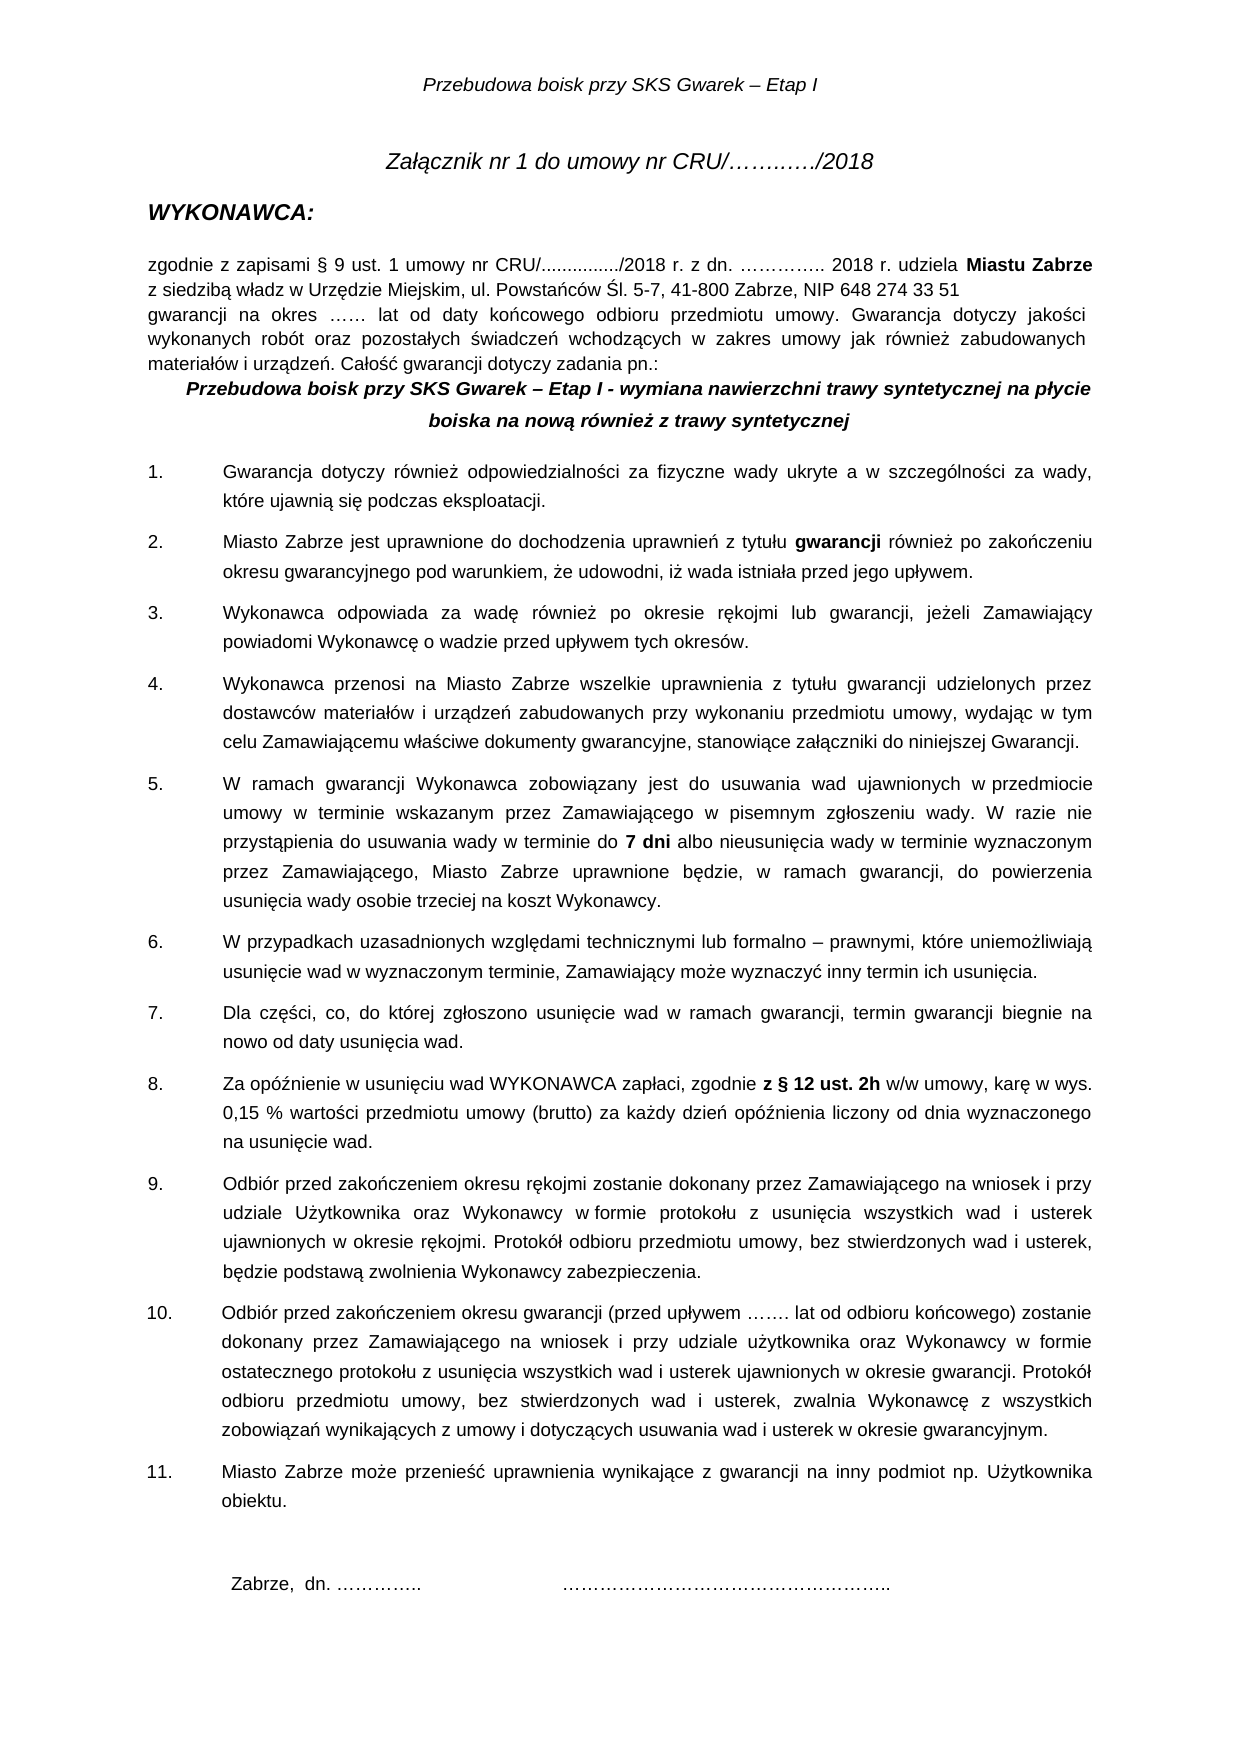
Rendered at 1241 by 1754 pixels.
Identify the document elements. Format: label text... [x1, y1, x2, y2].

text gwarancji na okres …… lat od daty końcowego odbioru przedmiotu umowy. Gwarancja dotyczy jakości wykonanych robót oraz pozostałych świadczeń wchodzących w zakres umowy jak również zabudowanych materiałów i urządzeń. Całość gwarancji dotyczy zadania pn.: [148, 303, 1086, 374]
list Wykonawca odpowiada za wadę również po okresie rękojmi ub gwarancji, jeżei Zamawiający powiadomi Wykonawcę o wadzie przed upływem tych okresów. [148, 596, 1093, 655]
list Wykonawca przenosi na Miasto Zabrze wszekie uprawnienia z tytułu gwarancji udzieonych przez dostawców materiałów i urządzeń zabudowanych przy wykonaniu przedmiotu umowy, wydając w tym ceu Zamawiającemu właściwe dokumenty gwarancyjne, stanowiące załączniki do niniejszej Gwarancji. [148, 667, 1093, 755]
text Przebudowa boisk przy SKS Gwarek – Etap I - wymiana nawierzchni trawy syntetycznej na płycie boiska na nową również z trawy syntetycznej [185, 378, 1093, 432]
text WYKONAWCA: [148, 199, 1086, 225]
list Odbiór przed zakończeniem okresu rękojmi zostanie dokonany przez Zamawiającego na wniosek i przy udziae Użytkownika oraz Wykonawcy w formie protokołu z usunięcia wszystkich wad i usterek ujawnionych w okresie rękojmi. Protokół odbioru przedmiotu umowy, bez stwierdzonych wad i usterek, będzie podstawą zwonienia Wykonawcy zabezpieczenia. [148, 1167, 1093, 1284]
text Załącznik nr 1 do umowy nr CRU/……..…./2018 [148, 148, 1093, 174]
text Zabrze, dn. ………….. …………………………………………….. [148, 1567, 1093, 1596]
list Gwarancja dotyczy również odpowiedzianości za fizyczne wady ukryte a w szczegóności za wady, które ujawnią się podczas ekspoatacji. [148, 455, 1093, 513]
list W ramach gwarancji Wykonawca zobowiązany jest do usuwania wad ujawnionych w przedmiocie umowy w terminie wskazanym przez Zamawiającego w pisemnym zgłoszeniu wady. W razie nie przystąpienia do usuwania wady w terminie do 7 dni abo nieusunięcia wady w terminie wyznaczonym przez Zamawiającego, Miasto Zabrze uprawnione będzie, w ramach gwarancji, do powierzenia usunięcia wady osobie trzeciej na koszt Wykonawcy. [148, 767, 1093, 913]
text zgodnie z zapisami § 9 ust. 1 umowy nr CRU/.............../2018 r. z dn. ………….. 2018 r. udziela Miastu Zabrze z siedzibą władz w Urzędzie Miejskim, ul. Powstańców Śl. 5-7, 41-800 Zabrze, NIP 648 274 33 51 [148, 254, 1093, 300]
list Da części, co, do której zgłoszono usunięcie wad w ramach gwarancji, termin gwarancji biegnie na nowo od daty usunięcia wad. [148, 996, 1093, 1055]
list Za opóźnienie w usunięciu wad WYKONAWCA zapłaci, zgodnie z § 12 ust. 2h w/w umowy, karę w wys. 0,15 % wartości przedmiotu umowy (brutto) za każdy dzień opóźnienia iczony od dnia wyznaczonego na usunięcie wad. [148, 1067, 1093, 1155]
list W przypadkach uzasadnionych wzgędami technicznymi ub formano – prawnymi, które uniemożiwiają usunięcie wad w wyznaczonym terminie, Zamawiający może wyznaczyć inny termin ich usunięcia. [148, 926, 1093, 984]
list Miasto Zabrze może przenieść uprawnienia wynikające z gwarancji na inny podmiot np. Użytkownika obiektu. [146, 1455, 1093, 1513]
list Odbiór przed zakończeniem okresu gwarancji (przed upływem ……. at od odbioru końcowego) zostanie dokonany przez Zamawiającego na wniosek i przy udziae użytkownika oraz Wykonawcy w formie ostatecznego protokołu z usunięcia wszystkich wad i usterek ujawnionych w okresie gwarancji. Protokół odbioru przedmiotu umowy, bez stwierdzonych wad i usterek, zwania Wykonawcę z wszystkich zobowiązań wynikających z umowy i dotyczących usuwania wad i usterek w okresie gwarancyjnym. [146, 1296, 1093, 1442]
list Miasto Zabrze jest uprawnione do dochodzenia uprawnień z tytułu gwarancji również po zakończeniu okresu gwarancyjnego pod warunkiem, że udowodni, iż wada istniała przed jego upływem. [148, 526, 1093, 584]
